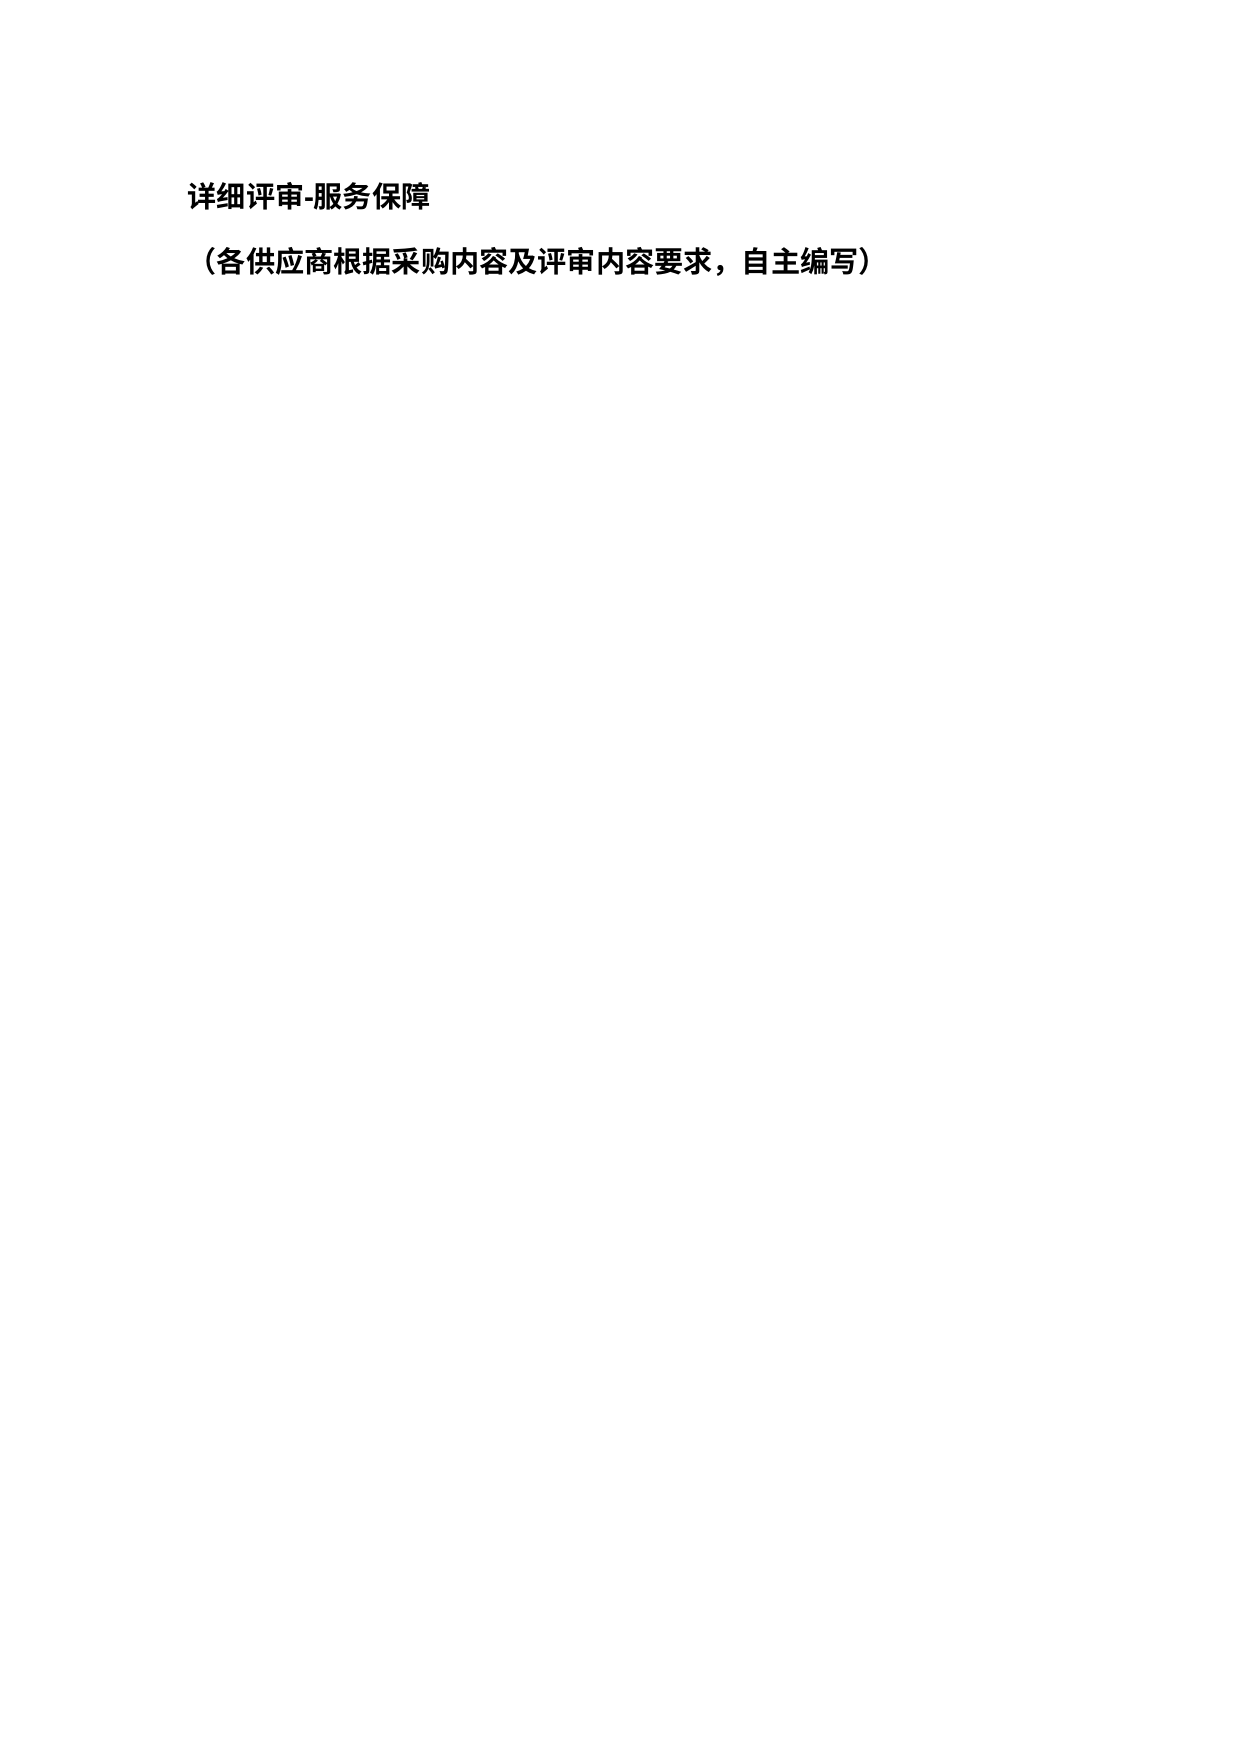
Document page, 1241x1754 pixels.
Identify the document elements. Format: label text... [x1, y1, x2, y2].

text 详细评审-服务保障 [187, 162, 1053, 227]
text （各供应商根据采购内容及评审内容要求，自主编写） [187, 227, 1053, 292]
